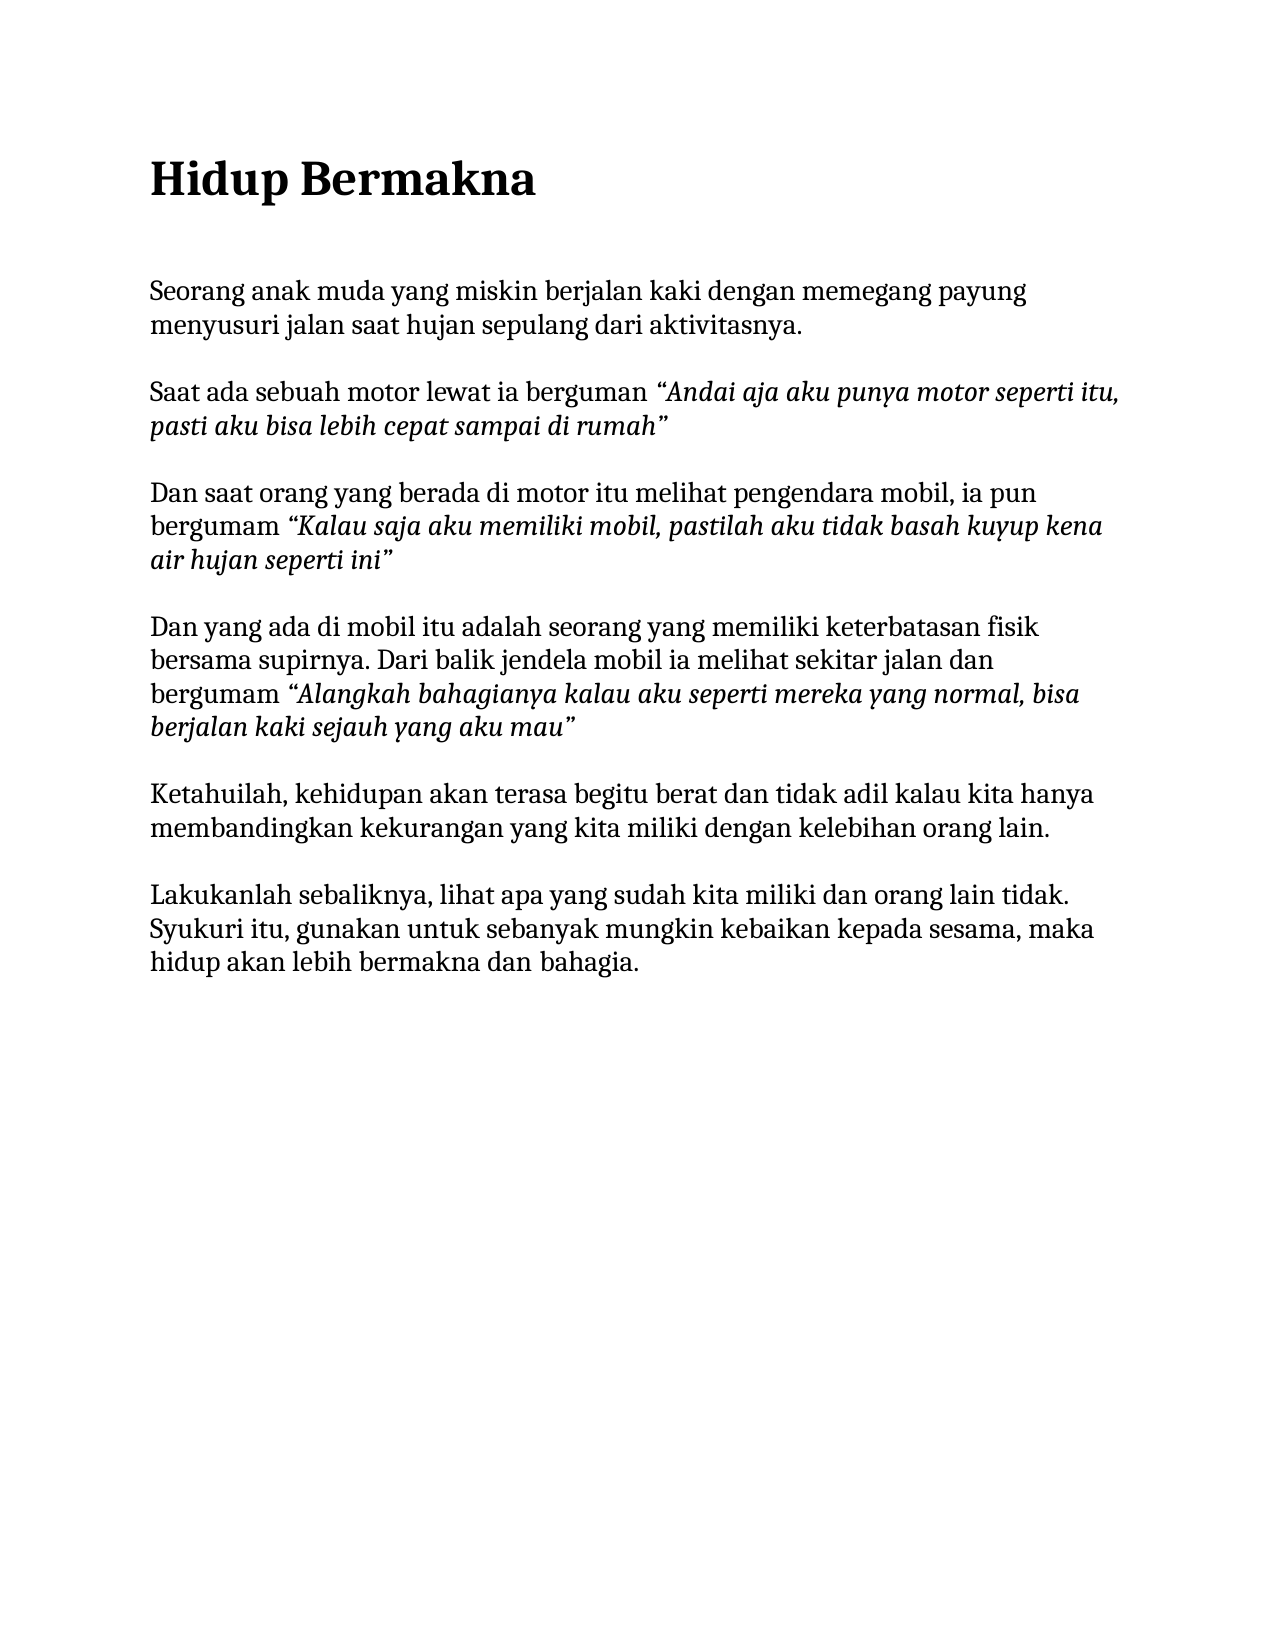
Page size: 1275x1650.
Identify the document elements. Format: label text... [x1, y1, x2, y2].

text Dan yang ada di mobil itu adalah seorang yang memiliki keterbatasan fisik bersama supirnya. Dari balik jendela mobil ia melihat sekitar jalan dan bergumam “Alangkah bahagianya kalau aku seperti mereka yang normal, bisa berjalan kaki sejauh yang aku mau” [150, 610, 1125, 744]
text Dan saat orang yang berada di motor itu melihat pengendara mobil, ia pun bergumam “Kalau saja aku memiliki mobil, pastilah aku tidak basah kuyup kena air hujan seperti ini” [150, 476, 1125, 576]
text Hidup Bermakna [150, 150, 1125, 207]
text Ketahuilah, kehidupan akan terasa begitu berat dan tidak adil kalau kita hanya membandingkan kekurangan yang kita miliki dengan kelebihan orang lain. [150, 778, 1125, 845]
text Saat ada sebuah motor lewat ia berguman “Andai aja aku punya motor seperti itu, pasti aku bisa lebih cepat sampai di rumah” [150, 375, 1125, 442]
text Lakukanlah sebaliknya, lihat apa yang sudah kita miliki dan orang lain tidak. Syukuri itu, gunakan untuk sebanyak mungkin kebaikan kepada sesama, maka hidup akan lebih bermakna dan bahagia. [150, 878, 1125, 979]
text Seorang anak muda yang miskin berjalan kaki dengan memegang payung menyusuri jalan saat hujan sepulang dari aktivitasnya. [150, 274, 1125, 342]
